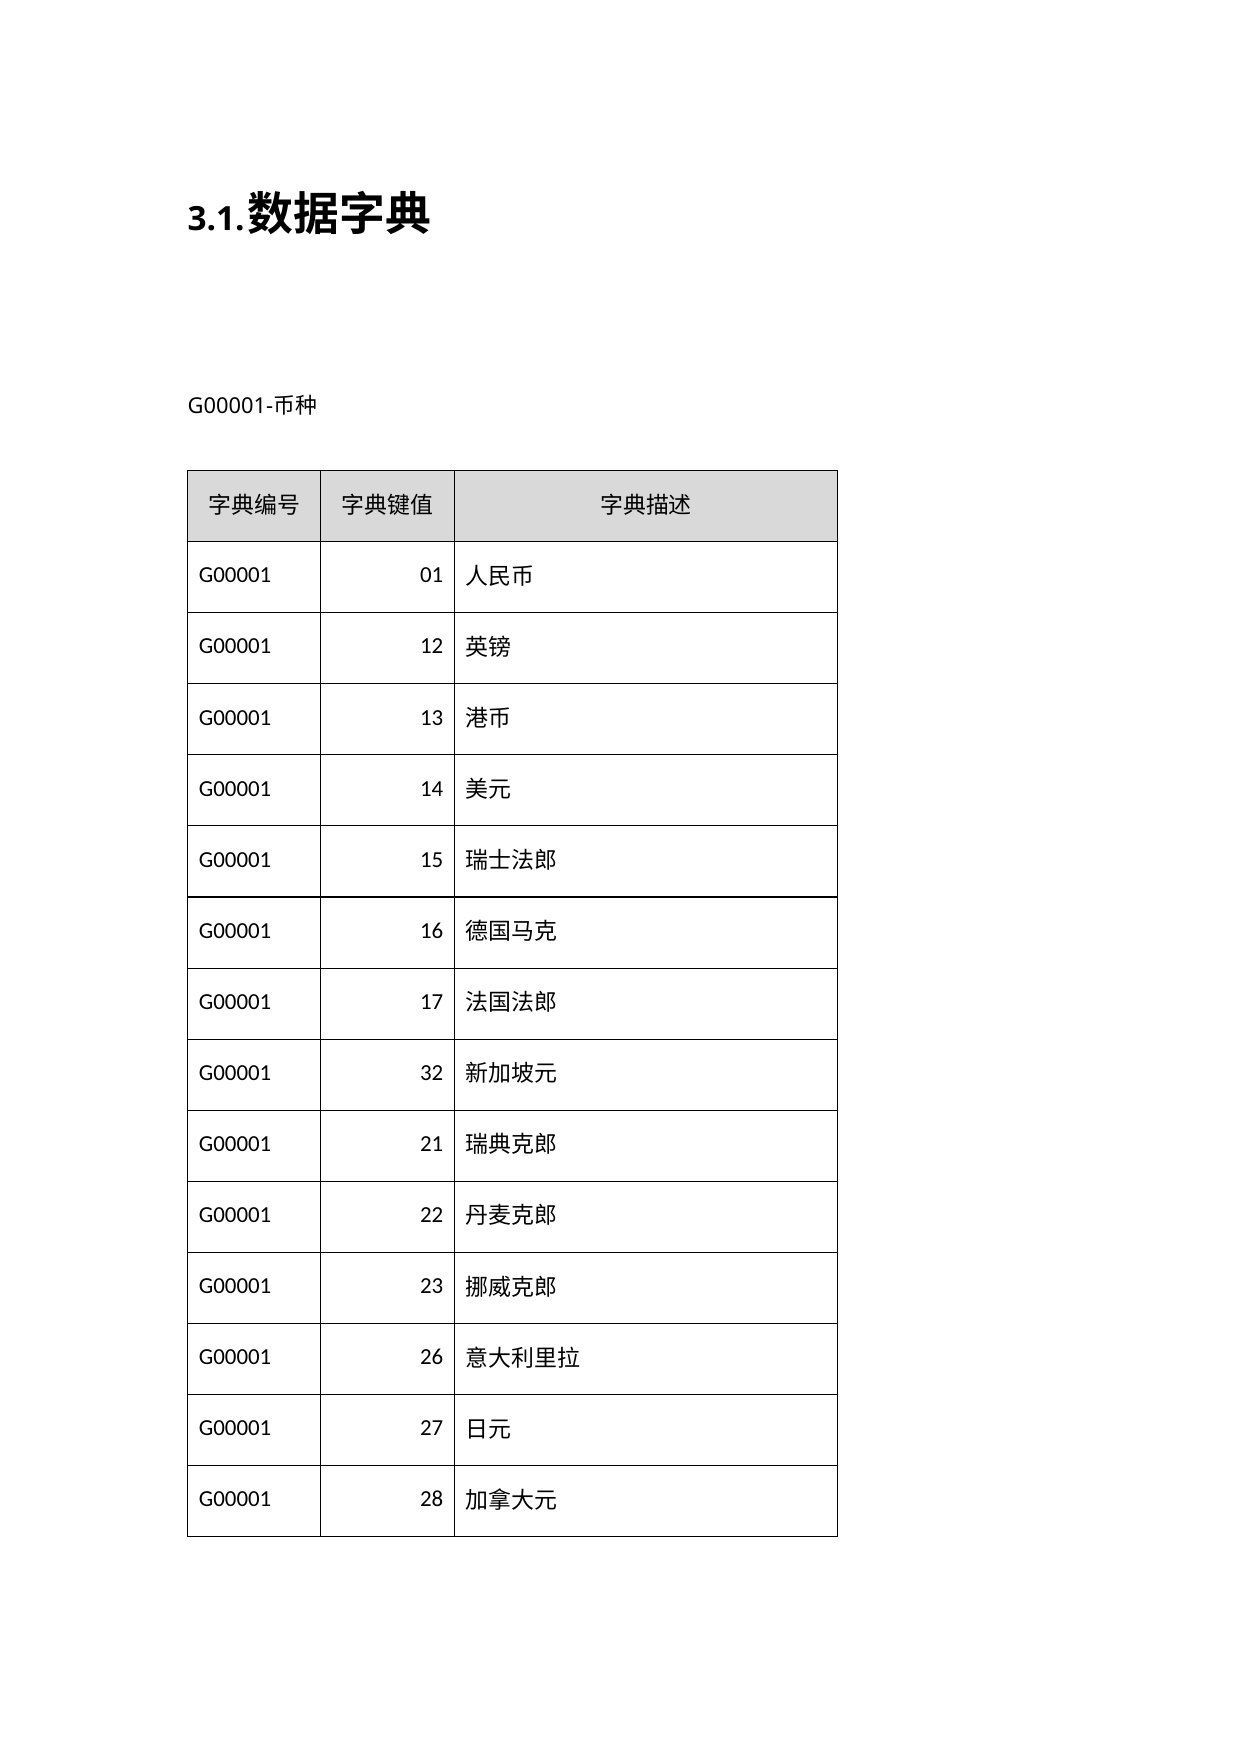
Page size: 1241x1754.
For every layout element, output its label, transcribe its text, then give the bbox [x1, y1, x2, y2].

table_cell 挪威克郎 [455, 1253, 837, 1323]
table_cell G00001 [188, 1395, 320, 1465]
table_cell 港币 [455, 684, 837, 754]
table_header 字典编号 [188, 471, 320, 541]
table_cell 27 [321, 1395, 454, 1465]
table_cell 英镑 [455, 613, 837, 683]
table_cell 美元 [455, 755, 837, 825]
table_cell 17 [321, 969, 454, 1038]
table_cell 28 [321, 1466, 454, 1536]
table_cell 22 [321, 1182, 454, 1252]
table_cell 瑞典克郎 [455, 1111, 837, 1181]
subtitle G00001-币种 [187, 387, 1053, 420]
table_cell 01 [321, 542, 454, 612]
table_cell 15 [321, 826, 454, 896]
table_cell G00001 [188, 1040, 320, 1109]
table_cell G00001 [188, 1182, 320, 1252]
table_cell G00001 [188, 542, 320, 612]
table_cell 意大利里拉 [455, 1324, 837, 1394]
table_cell 32 [321, 1040, 454, 1109]
table_cell G00001 [188, 969, 320, 1038]
table_cell G00001 [188, 1111, 320, 1181]
table_cell G00001 [188, 1324, 320, 1394]
table_cell 法国法郎 [455, 969, 837, 1038]
table_cell 新加坡元 [455, 1040, 837, 1109]
table_cell G00001 [188, 898, 320, 967]
table_cell G00001 [188, 1466, 320, 1536]
table_cell 23 [321, 1253, 454, 1323]
table_cell 瑞士法郎 [455, 826, 837, 896]
table_cell 12 [321, 613, 454, 683]
table_header 字典描述 [455, 471, 837, 541]
table_cell G00001 [188, 684, 320, 754]
table_cell G00001 [188, 826, 320, 896]
table_cell 丹麦克郎 [455, 1182, 837, 1252]
table_cell G00001 [188, 755, 320, 825]
table_cell 21 [321, 1111, 454, 1181]
table_cell G00001 [188, 1253, 320, 1323]
table_cell 26 [321, 1324, 454, 1394]
table_cell 16 [321, 898, 454, 967]
table_cell G00001 [188, 613, 320, 683]
table_cell 日元 [455, 1395, 837, 1465]
table_cell 人民币 [455, 542, 837, 612]
table_cell 加拿大元 [455, 1466, 837, 1536]
table_cell 德国马克 [455, 898, 837, 967]
table_header 字典键值 [321, 471, 454, 541]
subtitle 数据字典 [187, 162, 1053, 259]
table_cell 13 [321, 684, 454, 754]
table_cell 14 [321, 755, 454, 825]
